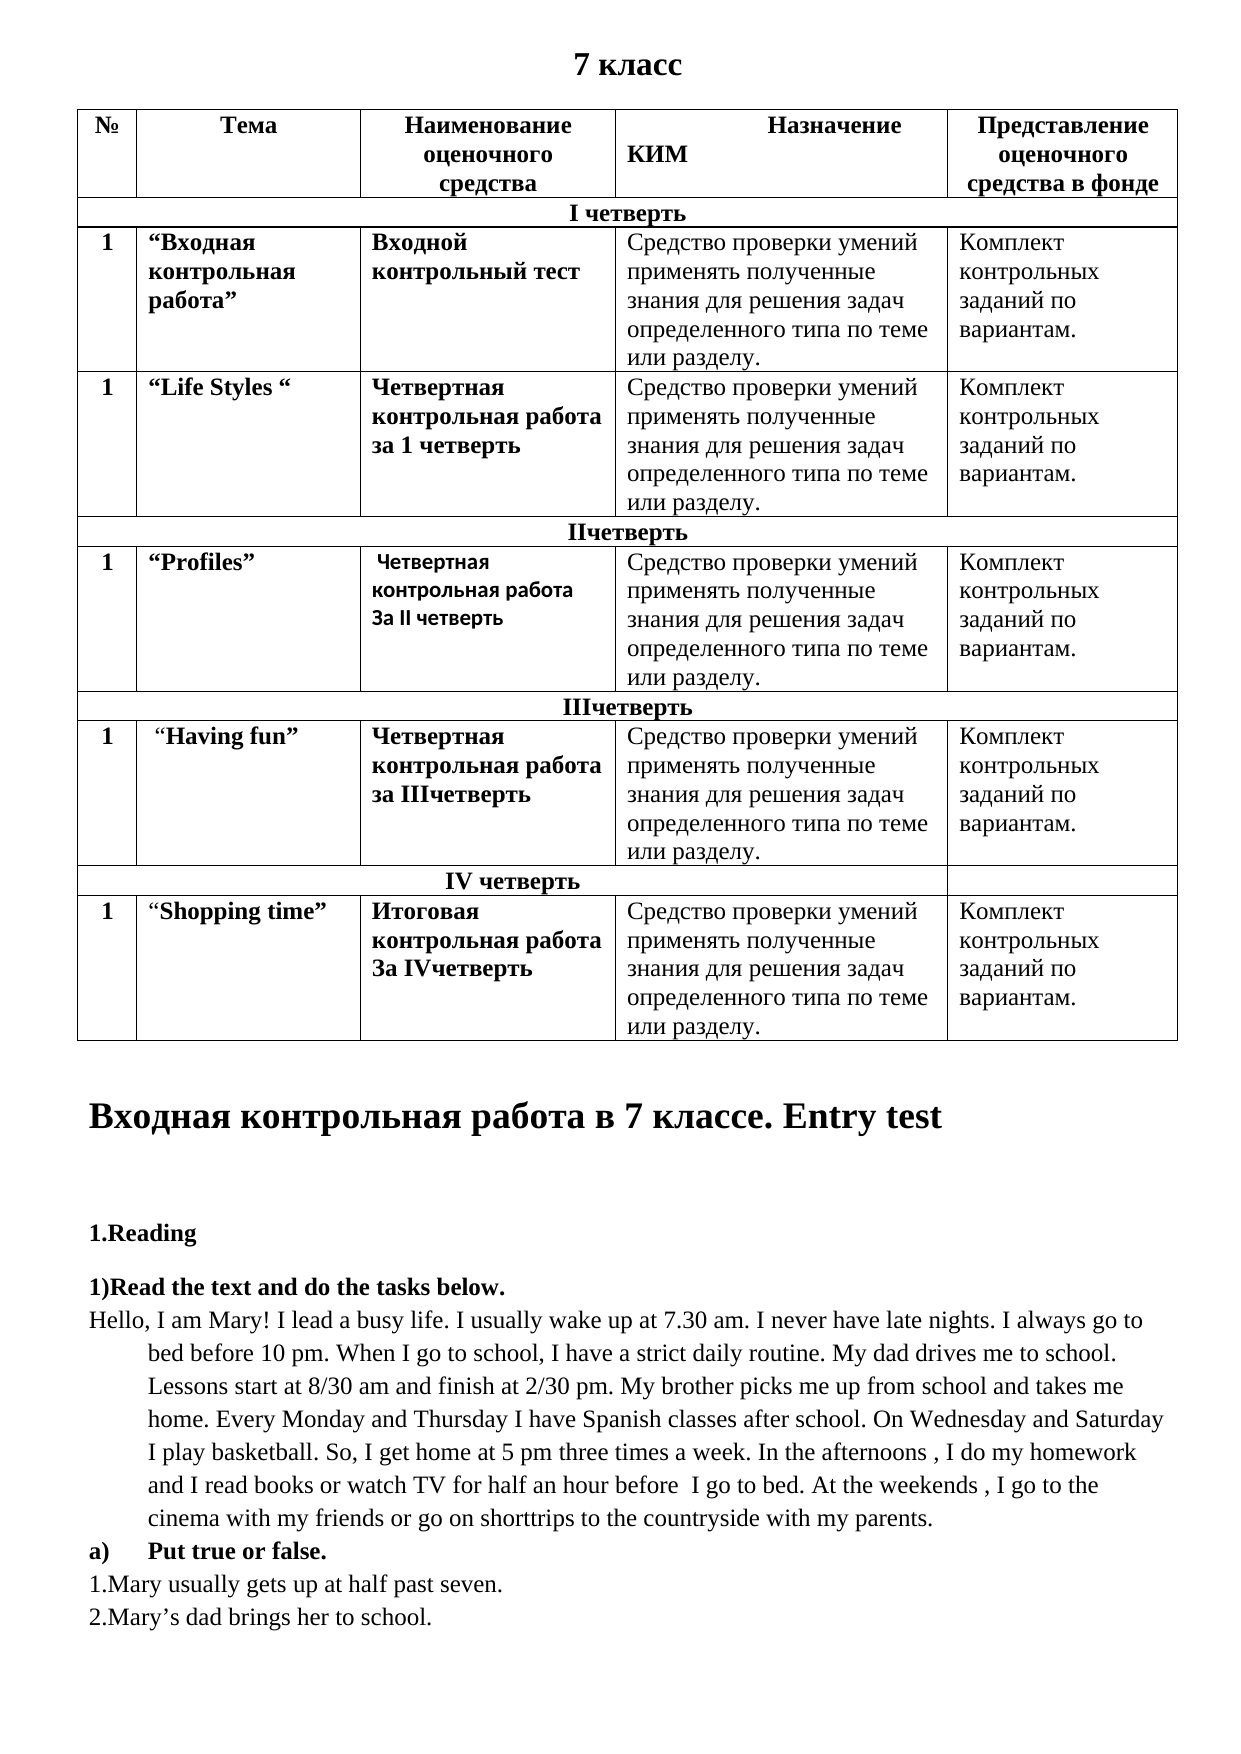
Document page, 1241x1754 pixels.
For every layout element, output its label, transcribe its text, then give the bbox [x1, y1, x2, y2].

table_cell Комплект контрольных заданий по вариантам. [948, 228, 1177, 371]
list 2.Mary’s dad brings her to school. [89, 1602, 1167, 1631]
table_header Тема [137, 110, 360, 197]
table_cell Четвертная контрольная работа за 1 четверть [361, 372, 615, 516]
table_cell IIIчетверть [78, 692, 1177, 720]
table_cell IIчетверть [78, 517, 1177, 546]
table_cell “Shopping time” [137, 896, 360, 1040]
table_cell I четверть [78, 198, 1177, 226]
table_cell Четвертная контрольная работа За II четверть [361, 547, 615, 691]
text Входная контрольная работа в 7 классе. Entry test [89, 1094, 1167, 1137]
table_cell Средство проверки умений применять полученные знания для решения задач определенного типа по теме или разделу. [616, 372, 947, 516]
table_cell Средство проверки умений применять полученные знания для решения задач определенного типа по теме или разделу. [616, 547, 947, 691]
table_cell Входной контрольный тест [361, 228, 615, 371]
table_header Наименование оценочного средства [361, 110, 615, 197]
table_cell “Profiles” [137, 547, 360, 691]
table_header № [78, 110, 136, 197]
table_cell 1 [78, 372, 136, 516]
table_cell IV четверть [78, 866, 947, 895]
list 1)Read the text and do the tasks below. [89, 1272, 1167, 1301]
list Put true or false. [89, 1536, 1167, 1565]
table_cell Средство проверки умений применять полученные знания для решения задач определенного типа по теме или разделу. [616, 228, 947, 371]
table_cell Итоговая контрольная работа За IVчетверть [361, 896, 615, 1040]
table_cell 1 [78, 228, 136, 371]
text 7 класс [89, 44, 1167, 83]
table_cell Комплект контрольных заданий по вариантам. [948, 896, 1177, 1040]
table_cell 1 [78, 896, 136, 1040]
table_cell “Having fun” [137, 721, 360, 865]
table_header Назначение КИМ [616, 110, 947, 197]
table_cell Комплект контрольных заданий по вариантам. [948, 721, 1177, 865]
list Hello, I am Mary! I lead a busy life. I usually wake up at 7.30 am. I never have late nights. I always go to bed before 10 pm. When I go to school, I have a strict daily routine. My dad drives me to school. Lessons start at 8/30 am and finish at 2/30 pm. My brother picks me up from school and takes me home. Every Monday and Thursday I have Spanish classes after school. On Wednesday and Saturday I play basketball. So, I get home at 5 pm three times a week. In the afternoons , I do my homework and I read books or watch TV for half an hour before I go to bed. At the weekends , I go to the cinema with my friends or go on shorttrips to the countryside with my parents. [89, 1305, 1167, 1532]
table_header Представление оценочного средства в фонде [948, 110, 1177, 197]
list 1.Mary usually gets up at half past seven. [89, 1569, 1167, 1598]
table_cell 1 [78, 547, 136, 691]
table_cell “Входная контрольная работа” [137, 228, 360, 371]
table_cell Средство проверки умений применять полученные знания для решения задач определенного типа по теме или разделу. [616, 721, 947, 865]
table_cell Комплект контрольных заданий по вариантам. [948, 547, 1177, 691]
table_cell Комплект контрольных заданий по вариантам. [948, 372, 1177, 516]
table_cell “Life Styles “ [137, 372, 360, 516]
table_cell Четвертная контрольная работа за IIIчетверть [361, 721, 615, 865]
table_cell Средство проверки умений применять полученные знания для решения задач определенного типа по теме или разделу. [616, 896, 947, 1040]
text 1.Reading [89, 1218, 1167, 1247]
table_cell 1 [78, 721, 136, 865]
table_cell [948, 866, 1177, 895]
